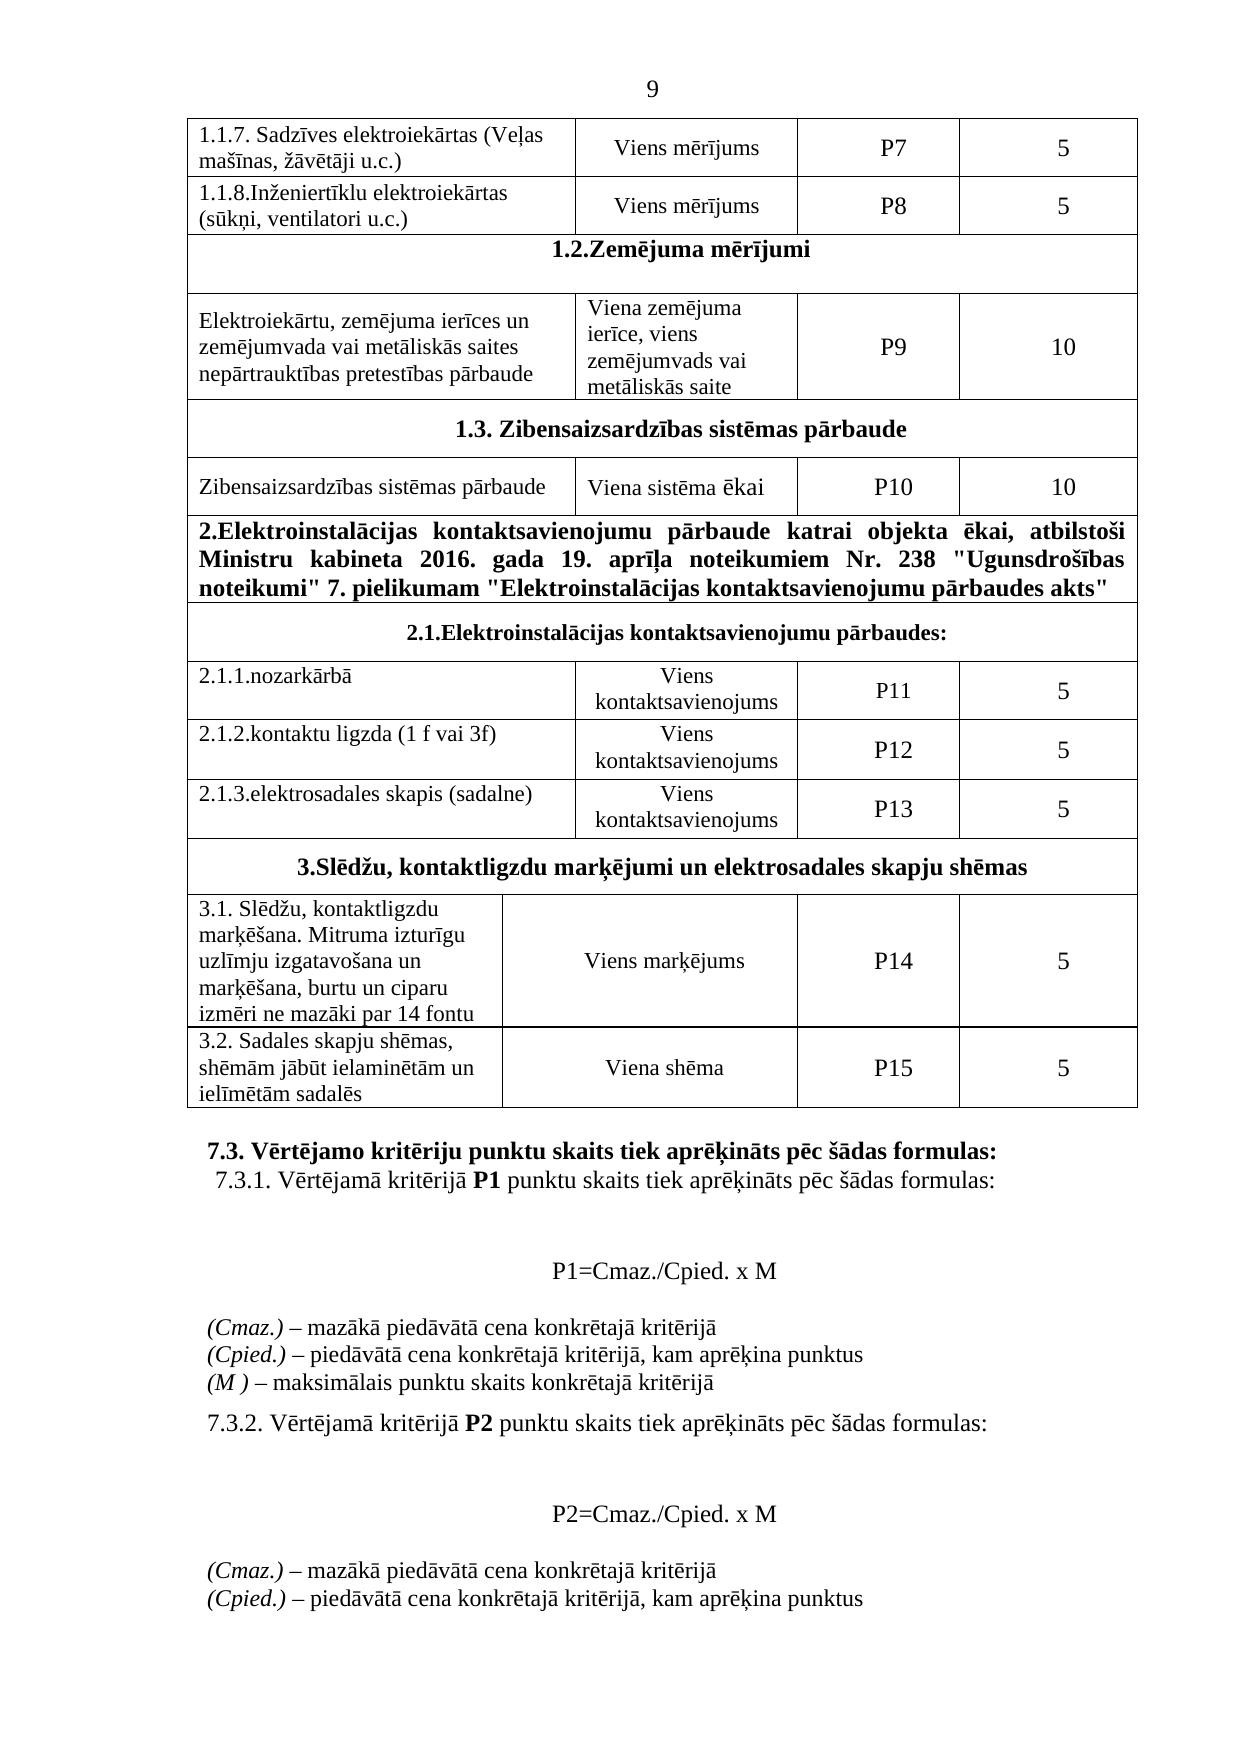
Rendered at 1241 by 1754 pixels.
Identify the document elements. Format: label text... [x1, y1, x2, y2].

list Vērtējamo kritēriju punktu skaits tiek aprēķināts pēc šādas formulas: [177, 1136, 1122, 1165]
table_cell 3.Slēdžu, kontaktligzdu marķējumi un elektrosadales skapju shēmas [188, 839, 1137, 894]
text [177, 1556, 1122, 1584]
table_cell 1.3. Zibensaizsardzības sistēmas pārbaude [188, 400, 1137, 457]
table_cell Viens kontaktsavienojums [576, 780, 797, 838]
table_cell P7 [798, 119, 959, 176]
table_cell 2.Elektroinstalācijas kontaktsavienojumu pārbaude katrai objekta ēkai, atbilstoši Ministru kabineta 2016. gada 19. aprīļa noteikumiem Nr. 238 "Ugunsdrošības noteikumi" 7. pielikumam "Elektroinstalācijas kontaktsavienojumu pārbaudes akts" [188, 516, 1137, 602]
table_cell P12 [798, 720, 959, 779]
table_cell Viens mērījums [576, 177, 797, 233]
table_cell P14 [798, 895, 959, 1026]
table_cell 1.2.Zemējuma mērījumi [188, 235, 1137, 293]
list Vērtējamā kritērijā P1 punktu skaits tiek aprēķināts pēc šādas formulas: [215, 1165, 1122, 1194]
table_cell 10 [960, 458, 1137, 515]
table_cell P15 [798, 1028, 959, 1107]
table_cell 10 [960, 294, 1137, 399]
table_cell 1.1.8.Inženiertīklu elektroiekārtas (sūkņi, ventilatori u.c.) [188, 177, 575, 233]
list Vērtējamā kritērijā P2 punktu skaits tiek aprēķināts pēc šādas formulas: [177, 1408, 1122, 1437]
text (Cpied.) – piedāvātā cena konkrētajā kritērijā, kam aprēķina punktus [177, 1584, 1122, 1612]
table_cell 5 [960, 895, 1137, 1026]
text (M ) – maksimālais punktu skaits konkrētajā kritērijā [177, 1368, 1122, 1395]
table_cell Viens mērījums [576, 119, 797, 176]
table_cell 5 [960, 177, 1137, 233]
table_cell 5 [960, 119, 1137, 176]
table_cell 2.1.Elektroinstalācijas kontaktsavienojumu pārbaudes: [188, 603, 1137, 661]
text P2=Cmaz./Cpied. x M [177, 1465, 1122, 1528]
table_cell P11 [798, 662, 959, 719]
table_cell Viens marķējums [503, 895, 797, 1026]
table_cell 1.1.7. Sadzīves elektroiekārtas (Veļas mašīnas, žāvētāji u.c.) [188, 119, 575, 176]
table_cell P8 [798, 177, 959, 233]
table_cell Elektroiekārtu, zemējuma ierīces un zemējumvada vai metāliskās saites nepārtrauktības pretestības pārbaude [188, 294, 575, 399]
table_cell 3.2. Sadales skapju shēmas, shēmām jābūt ielaminētām un ielīmētām sadalēs [188, 1028, 502, 1107]
table_cell P9 [798, 294, 959, 399]
table_cell 3.1. Slēdžu, kontaktligzdu marķēšana. Mitruma izturīgu uzlīmju izgatavošana un marķēšana, burtu un ciparu izmēri ne mazāki par 14 fontu [188, 895, 502, 1026]
table_cell 5 [960, 1028, 1137, 1107]
table_cell 5 [960, 662, 1137, 719]
table_cell P10 [798, 458, 959, 515]
table_cell 2.1.3.elektrosadales skapis (sadalne) [188, 780, 575, 838]
text P1=Cmaz./Cpied. x M [177, 1223, 1122, 1285]
table_cell 5 [960, 780, 1137, 838]
table_cell Viens kontaktsavienojums [576, 720, 797, 779]
table_cell Viena zemējuma ierīce, viens zemējumvads vai metāliskās saite [576, 294, 797, 399]
table_cell Viena sistēma ēkai [576, 458, 797, 515]
text (Cmaz.) – mazākā piedāvātā cena konkrētajā kritērijā [177, 1312, 1122, 1340]
table_cell 2.1.1.nozarkārbā [188, 662, 575, 719]
table_cell 5 [960, 720, 1137, 779]
table_cell 2.1.2.kontaktu ligzda (1 f vai 3f) [188, 720, 575, 779]
text (Cpied.) – piedāvātā cena konkrētajā kritērijā, kam aprēķina punktus [177, 1340, 1122, 1368]
table_cell Viena shēma [503, 1028, 797, 1107]
table_cell Zibensaizsardzības sistēmas pārbaude [188, 458, 575, 515]
table_cell Viens kontaktsavienojums [576, 662, 797, 719]
table_cell P13 [798, 780, 959, 838]
